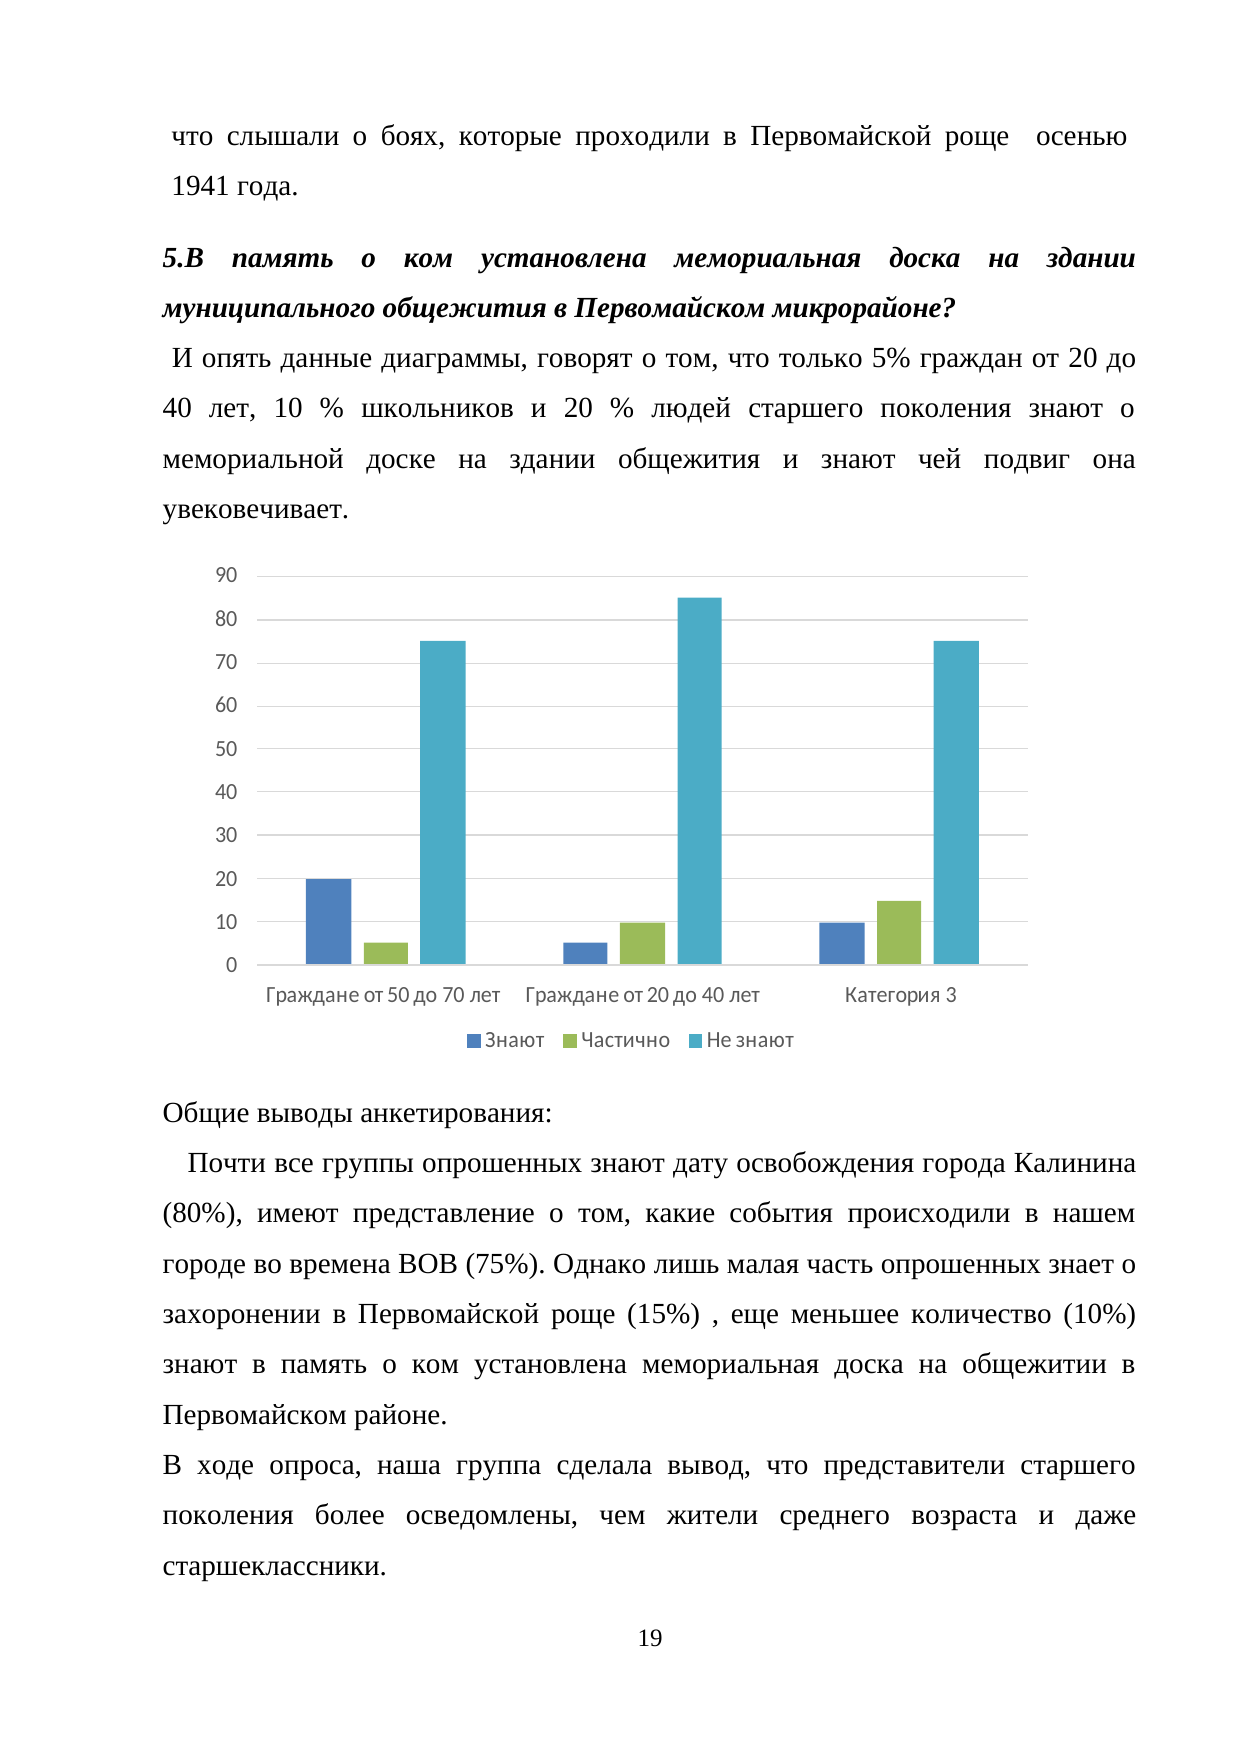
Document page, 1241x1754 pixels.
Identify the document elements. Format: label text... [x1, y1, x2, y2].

text Общие выводы анкетирования: [162, 1095, 1137, 1128]
text 5.В память о ком установлена мемориальная доска на здании муниципального общежития в Первомайском микрорайоне? [162, 240, 1137, 323]
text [171, 118, 1128, 202]
text В ходе опроса, наша группа сделала вывод, что представители старшего поколения более осведомлены, чем жители среднего возраста и даже старшеклассники. [162, 1447, 1137, 1581]
text И опять данные диаграммы, говорят о том, что только 5% граждан от 20 до 40 лет, 10 % школьников и 20 % людей старшего поколения знают о мемориальной доске на здании общежития и знают чей подвиг она увековечивает. [162, 340, 1137, 525]
text Почти все группы опрошенных знают дату освобождения города Калинина (80%), имеют представление о том, какие события происходили в нашем городе во времена ВОВ (75%). Однако лишь малая часть опрошенных знает о захоронении в Первомайской роще (15%) , еще меньшее количество (10%) знают в память о ком установлена мемориальная доска на общежитии в Первомайском районе. [162, 1145, 1137, 1430]
